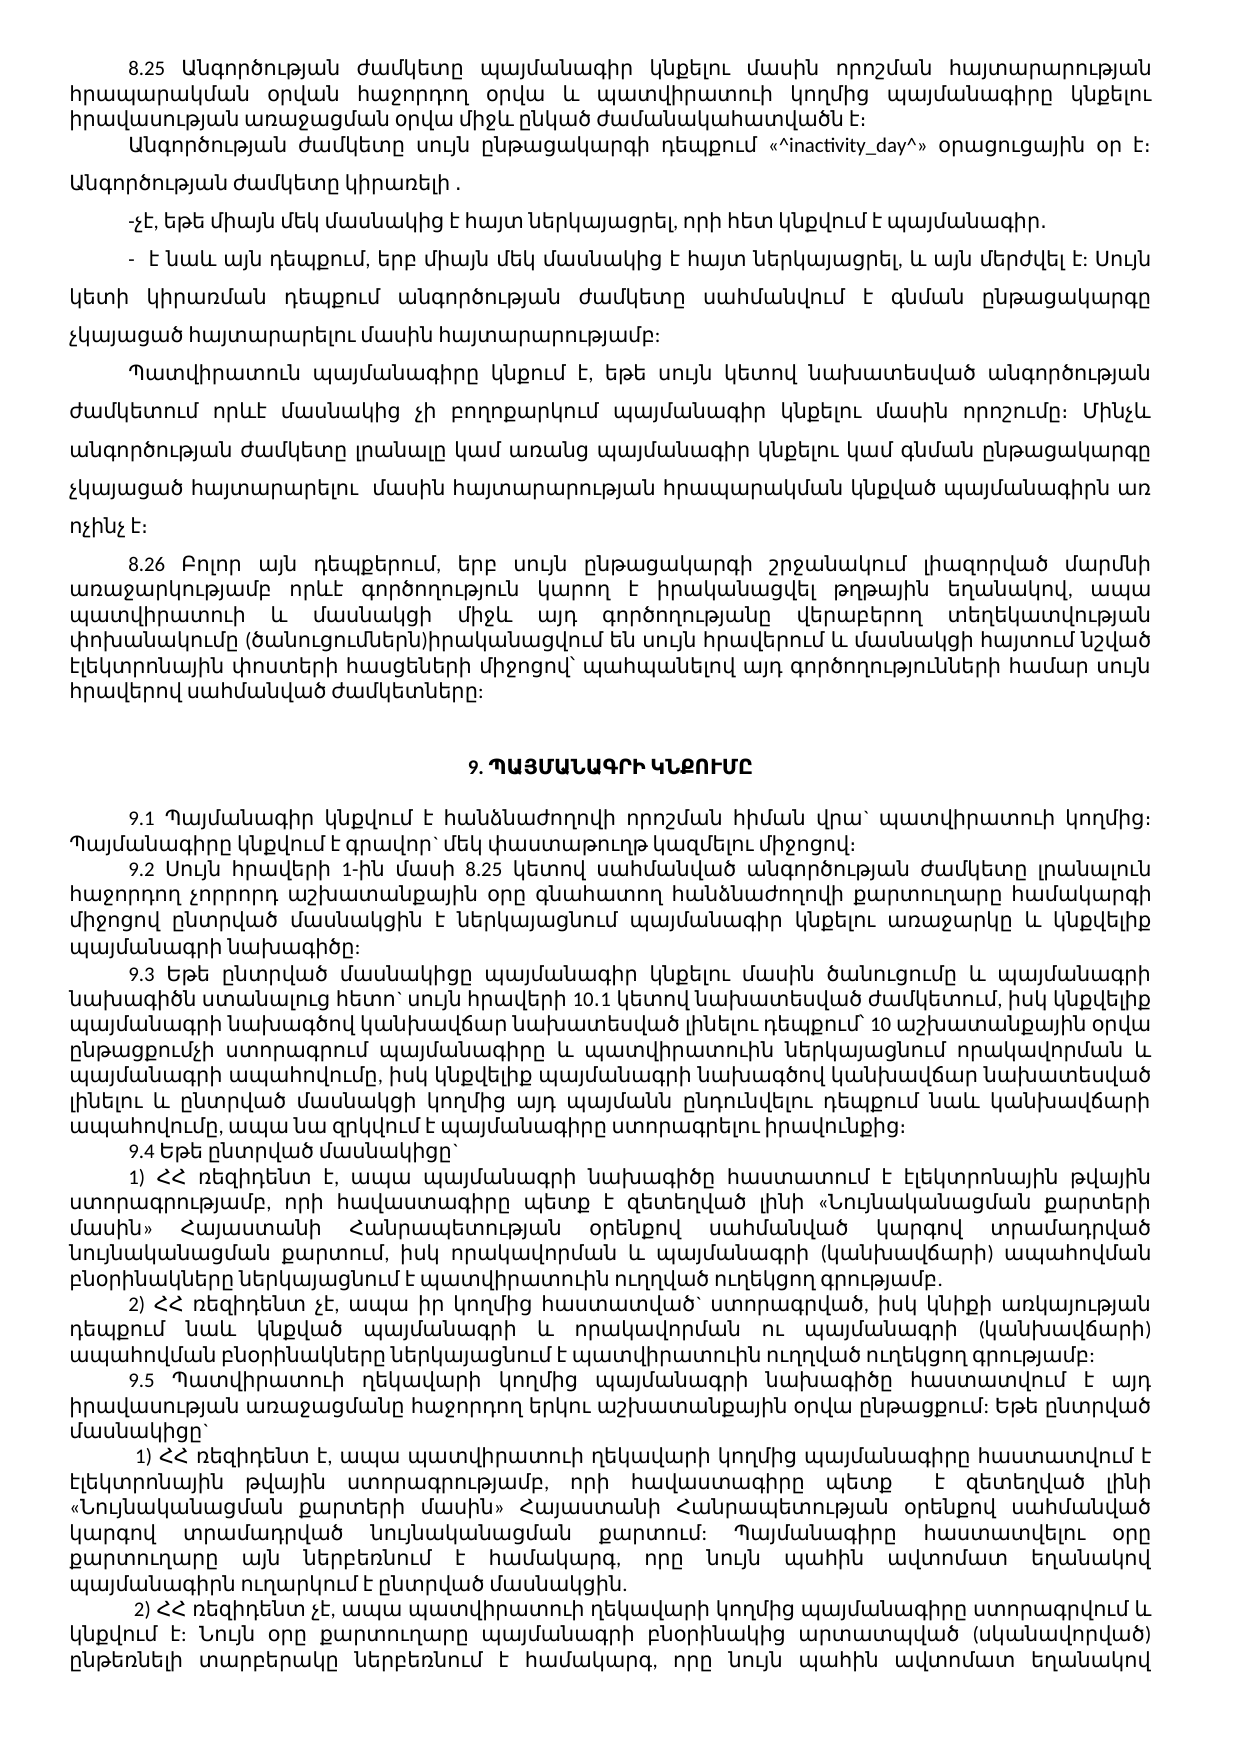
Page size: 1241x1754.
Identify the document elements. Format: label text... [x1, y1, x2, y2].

text 9.2 Սույն հրավերի 1-ին մասի 8.25 կետով սահմանված անգործության ժամկետը լրանալուն հաջորդող չորրորդ աշխատանքային օրը գնահատող հանձնաժողովի քարտուղարը համակարգի միջոցով ընտրված մասնակցին է ներկայացնում պայմանագիր կնքելու առաջարկը և կնքվելիք պայմանագրի նախագիծը: [69, 856, 1152, 961]
text 9.1 Պայմանագիր կնքվում է հանձնաժողովի որոշման հիման վրա` պատվիրատուի կողմից։ Պայմանագիրը կնքվում է գրավոր` մեկ փաստաթուղթ կազմելու միջոցով։ [69, 805, 1152, 856]
text 9.5 Պատվիրատուի ղեկավարի կողմից պայմանագրի նախագիծը հաստատվում է այդ իրավասության առաջացմանը հաջորդող երկու աշխատանքային օրվա ընթացքում: Եթե ընտրված մասնակիցը` [69, 1367, 1152, 1444]
text 2) ՀՀ ռեզիդենտ չէ, ապա իր կողմից հաստատված` ստորագրված, իսկ կնիքի առկայության դեպքում նաև կնքված պայմանագրի և որակավորման ու պայմանագրի (կանխավճարի) ապահովման բնօրինակները ներկայացնում է պատվիրատուին ուղղված ուղեկցող գրությամբ: [69, 1291, 1152, 1367]
text 8.25 Անգործության ժամկետը պայմանագիր կնքելու մասին որոշման հայտարարության հրապարակման օրվան հաջորդող օրվա և պատվիրատուի կողմից պայմանագիրը կնքելու իրավասության առաջացման օրվա միջև ընկած ժամանակահատվածն է։ [69, 56, 1152, 132]
text - է նաև այն դեպքում, երբ միայն մեկ մասնակից է հայտ ներկայացրել, և այն մերժվել է: Սույն կետի կիրառման դեպքում անգործության ժամկետը սահմանվում է գնման ընթացակարգը չկայացած հայտարարելու մասին հայտարարությամբ: [69, 246, 1152, 348]
text 9.4 Եթե ընտրված մասնակիցը` [69, 1139, 1152, 1164]
text -չէ, եթե միայն մեկ մասնակից է հայտ ներկայացրել, որի հետ կնքվում է պայմանագիր․ [69, 208, 1152, 233]
text Պատվիրատուն պայմանագիրը կնքում է, եթե սույն կետով նախատեսված անգործության ժամկետում որևէ մասնակից չի բողոքարկում պայմանագիր կնքելու մասին որոշումը։ Մինչև անգործության ժամկետը լրանալը կամ առանց պայմանագիր կնքելու կամ գնման ընթացակարգը չկայացած հայտարարելու մասին հայտարարության հրապարակման կնքված պայմանագիրն առ ոչինչ է։ [69, 361, 1152, 538]
text 9.3 Եթե ընտրված մասնակիցը պայմանագիր կնքելու մասին ծանուցումը և պայմանագրի նախագիծն ստանալուց հետո` սույն հրավերի 10․1 կետով նախատեսված ժամկետում, իսկ կնքվելիք պայմանագրի նախագծով կանխավճար նախատեսված լինելու դեպքում՝ 10 աշխատանքային օրվա ընթացքումչի ստորագրում պայմանագիրը և պատվիրատուին ներկայացնում որակավորման և պայմանագրի ապահովումը, իսկ կնքվելիք պայմանագրի նախագծով կանխավճար նախատեսված լինելու և ընտրված մասնակցի կողմից այդ պայմանն ընդունվելու դեպքում նաև կանխավճարի ապահովումը, ապա նա զրկվում է պայմանագիրը ստորագրելու իրավունքից։ [69, 961, 1152, 1139]
text 1) ՀՀ ռեզիդենտ է, ապա պայմանագրի նախագիծը հաստատում է էլեկտրոնային թվային ստորագրությամբ, որի հավաստագիրը պետք է զետեղված լինի «Նույնականացման քարտերի մասին» Հայաստանի Հանրապետության օրենքով սահմանված կարգով տրամադրված նույնականացման քարտում, իսկ որակավորման և պայմանագրի (կանխավճարի) ապահովման բնօրինակները ներկայացնում է պատվիրատուին ուղղված ուղեկցող գրությամբ. [69, 1164, 1152, 1291]
text Անգործության ժամկետը սույն ընթացակարգի դեպքում «^inactivity_day^» օրացուցային օր է։ Անգործության ժամկետը կիրառելի ․ [69, 132, 1152, 195]
text 9. ՊԱՅՄԱՆԱԳՐԻ ԿՆՔՈՒՄԸ [69, 754, 1152, 780]
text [69, 1596, 1152, 1672]
text 8.26 Բոլոր այն դեպքերում, երբ սույն ընթացակարգի շրջանակում լիազորված մարմնի առաջարկությամբ որևէ գործողություն կարող է իրականացվել թղթային եղանակով, ապա պատվիրատուի և մասնակցի միջև այդ գործողությանը վերաբերող տեղեկատվության փոխանակումը (ծանուցումներն)իրականացվում են սույն հրավերում և մասնակցի հայտում նշված էլեկտրոնային փոստերի հասցեների միջոցով՝ պահպանելով այդ գործողությունների համար սույն հրավերով սահմանված ժամկետները: [69, 551, 1152, 704]
text 1) ՀՀ ռեզիդենտ է, ապա պատվիրատուի ղեկավարի կողմից պայմանագիրը հաստատվում է էլեկտրոնային թվային ստորագրությամբ, որի հավաստագիրը պետք է զետեղված լինի «Նույնականացման քարտերի մասին» Հայաստանի Հանրապետության օրենքով սահմանված կարգով տրամադրված նույնականացման քարտում: Պայմանագիրը հաստատվելու օրը քարտուղարը այն ներբեռնում է համակարգ, որը նույն պահին ավտոմատ եղանակով պայմանագիրն ուղարկում է ընտրված մասնակցին. [69, 1444, 1152, 1596]
